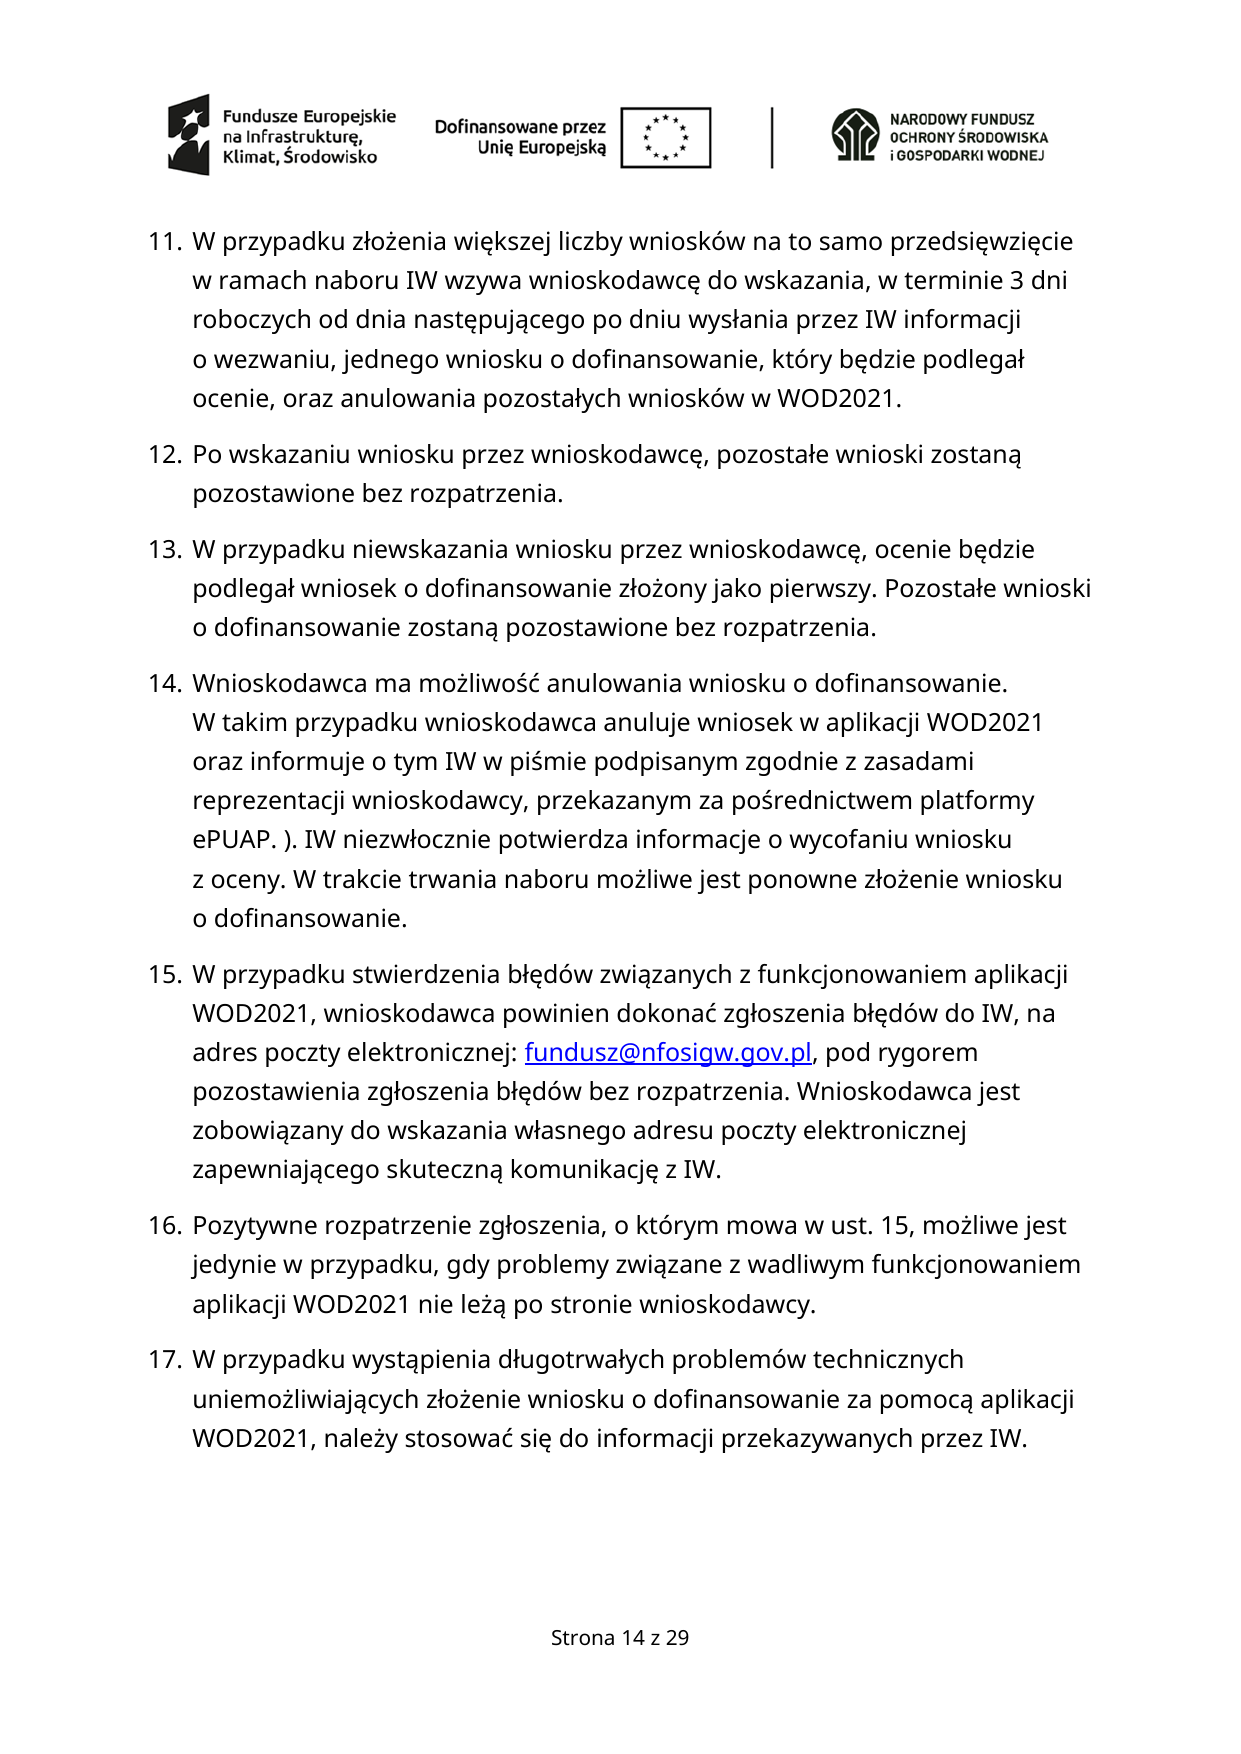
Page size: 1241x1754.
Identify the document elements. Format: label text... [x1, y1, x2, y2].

list W przypadku stwierdzenia błędów związanych z funkcjonowaniem aplikacji WOD2021, wnioskodawca powinien dokonać zgłoszenia błędów do IW, na adres poczty elektronicznej: fundusz@nfosigw.gov.pl, pod rygorem pozostawienia zgłoszenia błędów bez rozpatrzenia. Wnioskodawca jest zobowiązany do wskazania własnego adresu poczty elektronicznej zapewniającego skuteczną komunikację z IW. [148, 956, 1092, 1186]
list Po wskazaniu wniosku przez wnioskodawcę, pozostałe wnioski zostaną pozostawione bez rozpatrzenia. [148, 436, 1092, 509]
list Pozytywne rozpatrzenie zgłoszenia, o którym mowa w ust. 15, możliwe jest jedynie w przypadku, gdy problemy związane z wadliwym funkcjonowaniem aplikacji WOD2021 nie leżą po stronie wnioskodawcy. [148, 1208, 1092, 1320]
list W przypadku niewskazania wniosku przez wnioskodawcę, ocenie będzie podlegał wniosek o dofinansowanie złożony jako pierwszy. Pozostałe wnioski o dofinansowanie zostaną pozostawione bez rozpatrzenia. [148, 531, 1092, 644]
list W przypadku wystąpienia długotrwałych problemów technicznych uniemożliwiających złożenie wniosku o dofinansowanie za pomocą aplikacji WOD2021, należy stosować się do informacji przekazywanych przez IW. [148, 1342, 1092, 1454]
list W przypadku złożenia większej liczby wniosków na to samo przedsięwzięcie w ramach naboru IW wzywa wnioskodawcę do wskazania, w terminie 3 dni roboczych od dnia następującego po dniu wysłania przez IW informacji o wezwaniu, jednego wniosku o dofinansowanie, który będzie podlegał ocenie, oraz anulowania pozostałych wniosków w WOD2021. [148, 224, 1092, 414]
list Wnioskodawca ma możliwość anulowania wniosku o dofinansowanie. W takim przypadku wnioskodawca anuluje wniosek w aplikacji WOD2021 oraz informuje o tym IW w piśmie podpisanym zgodnie z zasadami reprezentacji wnioskodawcy, przekazanym za pośrednictwem platformy ePUAP. ). IW niezwłocznie potwierdza informacje o wycofaniu wniosku z oceny. W trakcie trwania naboru możliwe jest ponowne złożenie wniosku o dofinansowanie. [148, 666, 1092, 934]
picture [148, 73, 1092, 196]
